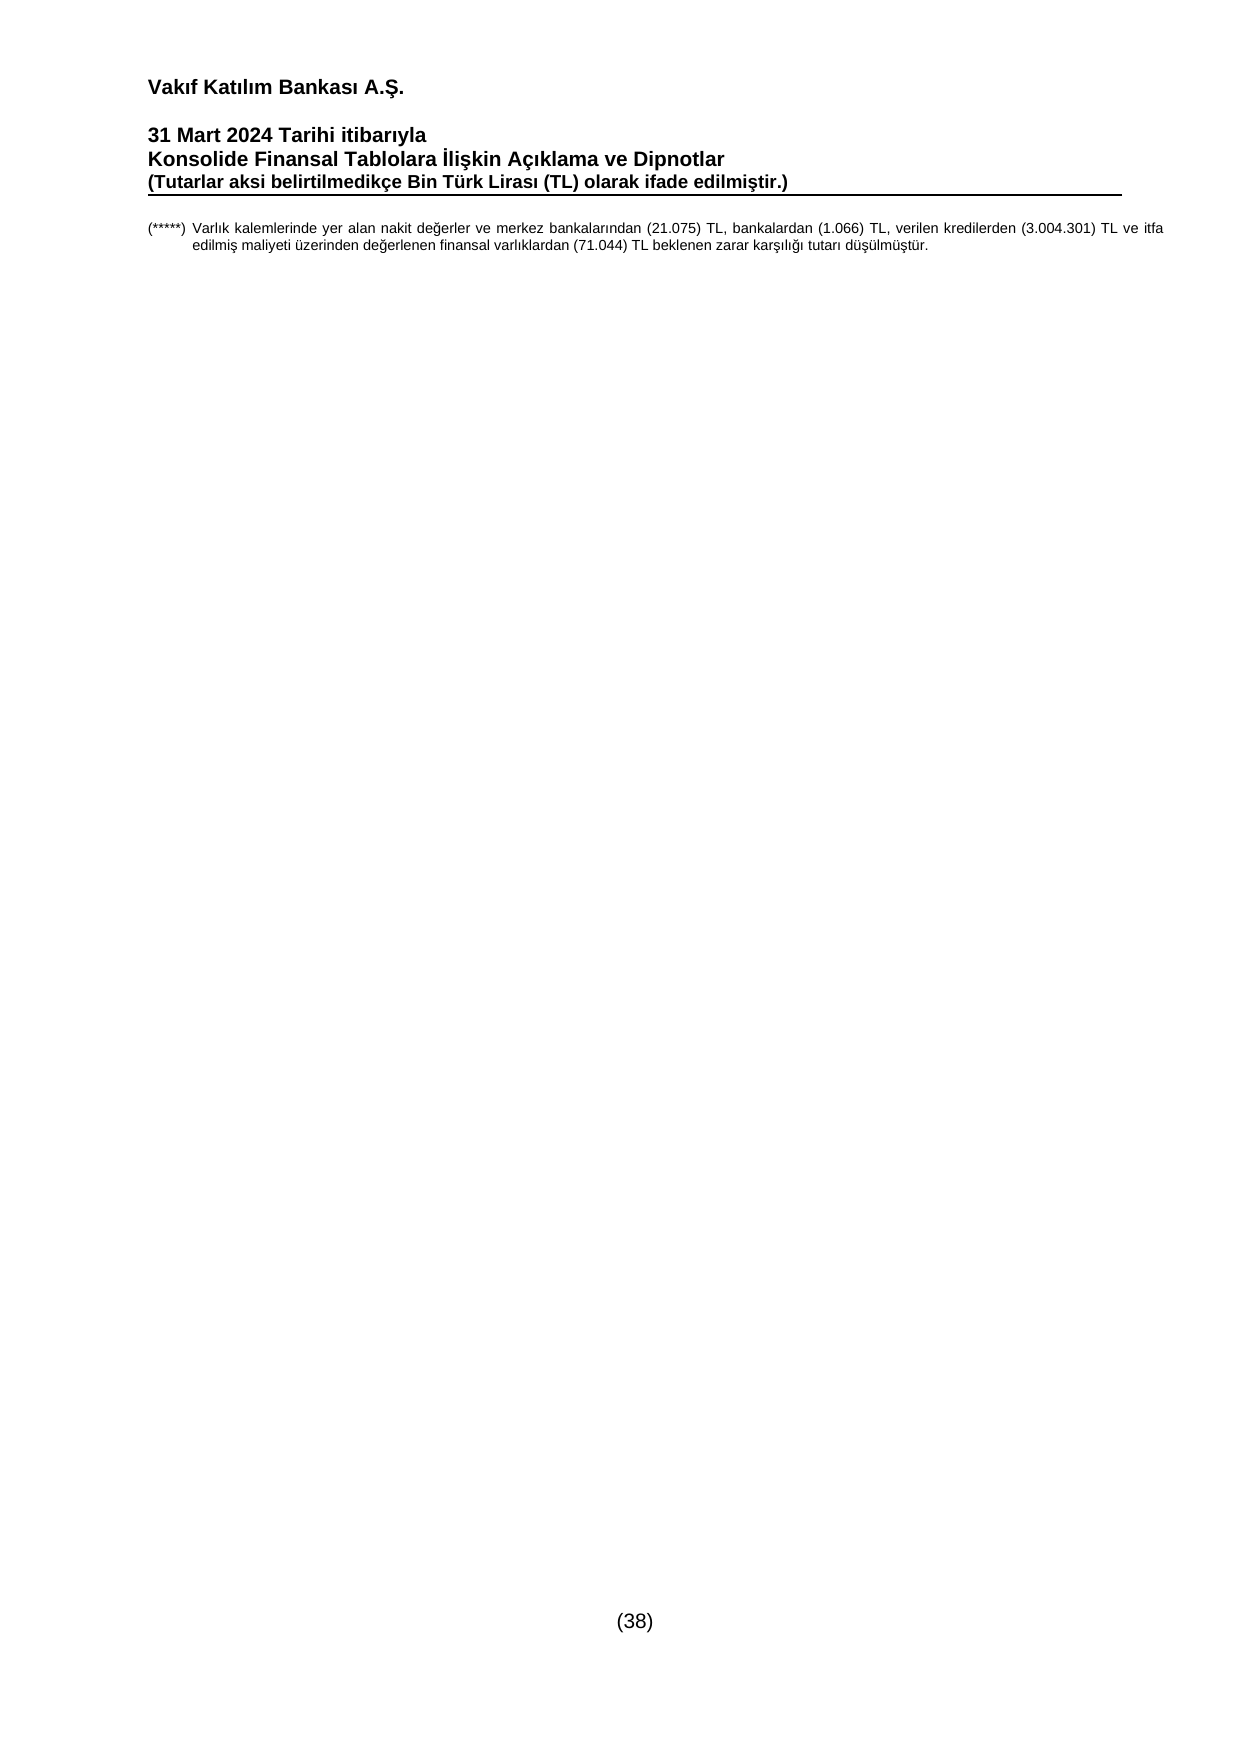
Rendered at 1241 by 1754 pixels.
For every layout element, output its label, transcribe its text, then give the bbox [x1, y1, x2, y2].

text (*****) Varlık kalemlerinde yer alan nakit değerler ve merkez bankalarından (21.075) TL, bankalardan (1.066) TL, verilen kredilerden (3.004.301) TL ve itfa edilmiş maliyeti üzerinden değerlenen finansal varlıklardan (71.044) TL beklenen zarar karşılığı tutarı düşülmüştür. [148, 219, 1166, 253]
